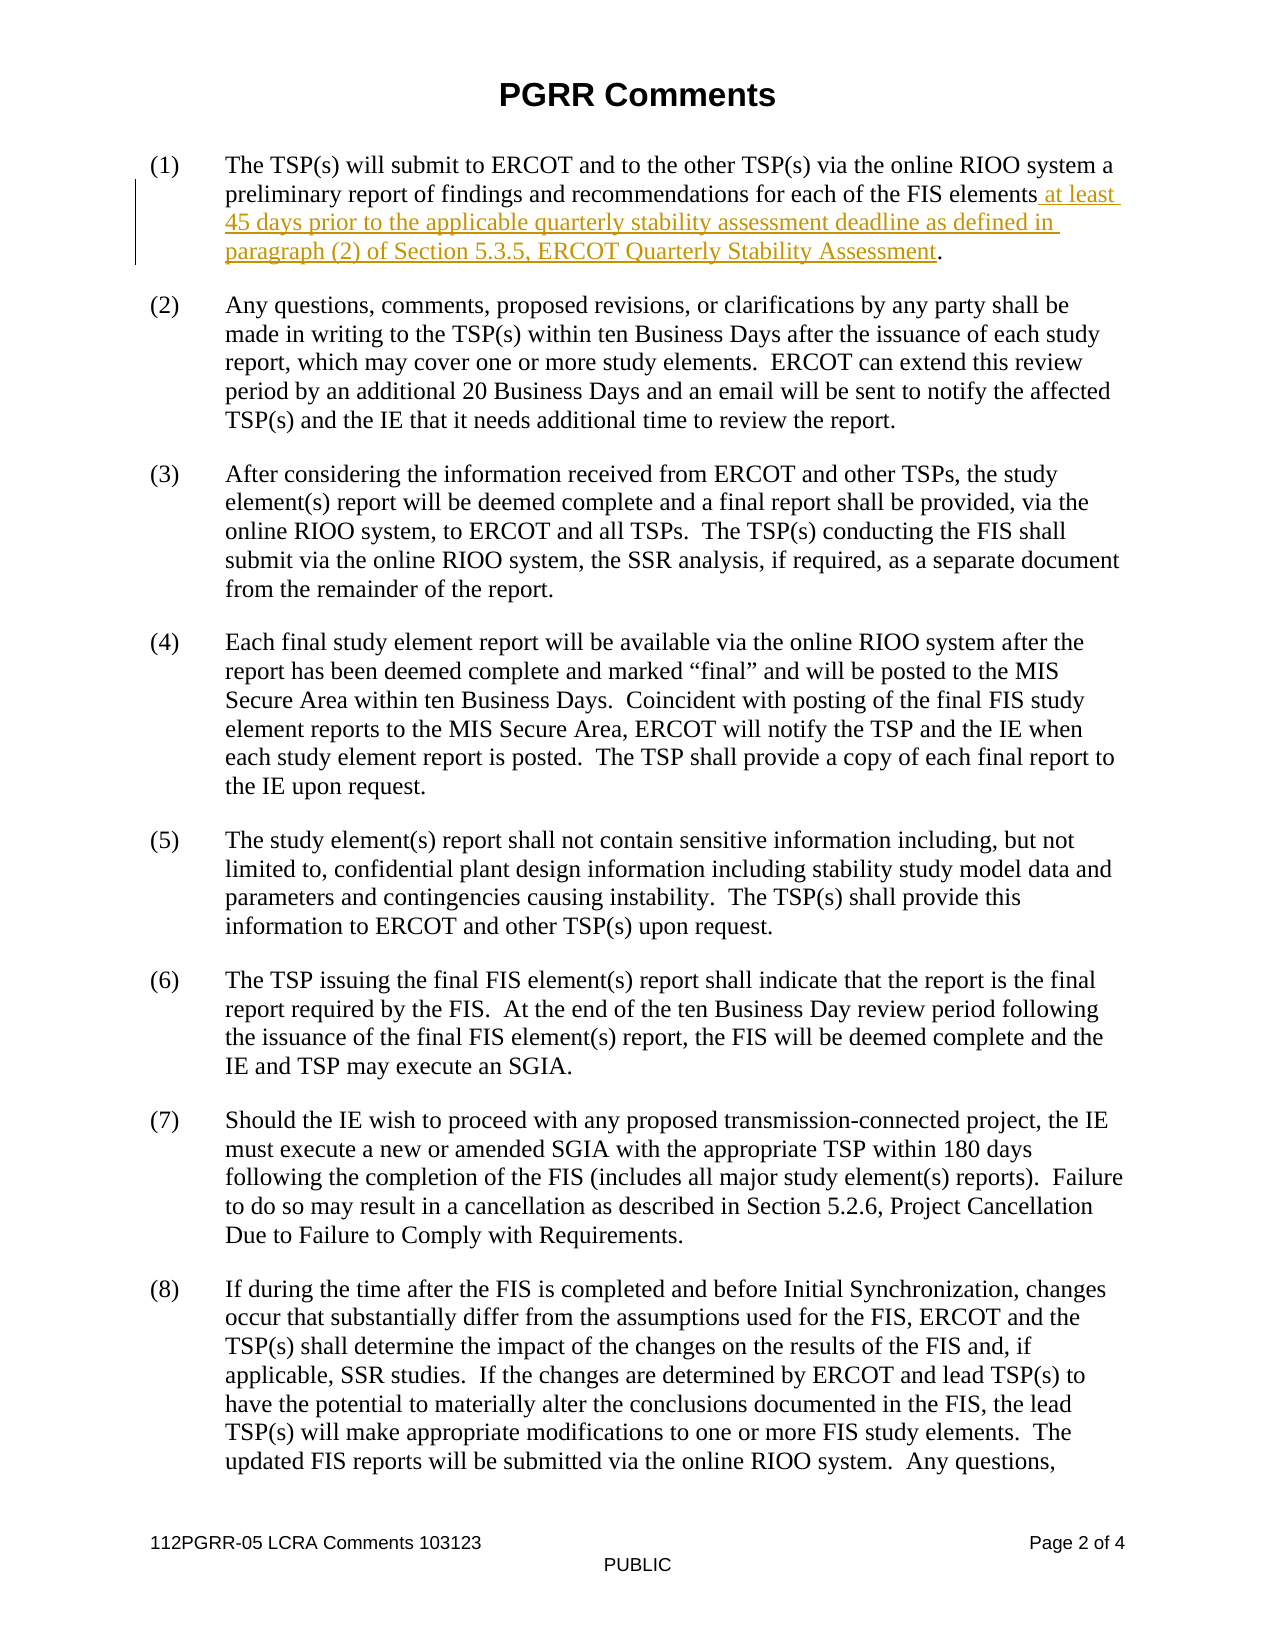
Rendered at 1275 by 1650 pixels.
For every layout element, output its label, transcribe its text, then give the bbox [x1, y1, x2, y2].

text (2) Any questions, comments, proposed revisions, or clarifications by any party shall be made in writing to the TSP(s) within ten Business Days after the issuance of each study report, which may cover one or more study elements. ERCOT can extend this review period by an additional 20 Business Days and an email will be sent to notify the affected TSP(s) and the IE that it needs additional time to review the report. [150, 290, 1125, 434]
text (6) The TSP issuing the final FIS element(s) report shall indicate that the report is the final report required by the FIS. At the end of the ten Business Day review period following the issuance of the final FIS element(s) report, the FIS will be deemed complete and the IE and TSP may execute an SGIA. [150, 965, 1125, 1080]
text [150, 1274, 1125, 1475]
text (7) Should the IE wish to proceed with any proposed transmission-connected project, the IE must execute a new or amended SGIA with the appropriate TSP within 180 days following the completion of the FIS (includes all major study element(s) reports). Failure to do so may result in a cancellation as described in Section 5.2.6, Project Cancellation Due to Failure to Comply with Requirements. [150, 1105, 1125, 1249]
text (1) The TSP(s) will submit to ERCOT and to the other TSP(s) via the online RIOO system a preliminary report of findings and recommendations for each of the FIS elements. [150, 150, 1125, 265]
text (4) Each final study element report will be available via the online RIOO system after the report has been deemed complete and marked “final” and will be posted to the MIS Secure Area within ten Business Days. Coincident with posting of the final FIS study element reports to the MIS Secure Area, ERCOT will notify the TSP and the IE when each study element report is posted. The TSP shall provide a copy of each final report to the IE upon request. [150, 627, 1125, 800]
text (5) The study element(s) report shall not contain sensitive information including, but not limited to, confidential plant design information including stability study model data and parameters and contingencies causing instability. The TSP(s) shall provide this information to ERCOT and other TSP(s) upon request. [150, 825, 1125, 940]
text (3) After considering the information received from ERCOT and other TSPs, the study element(s) report will be deemed complete and a final report shall be provided, via the online RIOO system, to ERCOT and all TSPs. The TSP(s) conducting the FIS shall submit via the online RIOO system, the SSR analysis, if required, as a separate document from the remainder of the report. [150, 459, 1125, 602]
